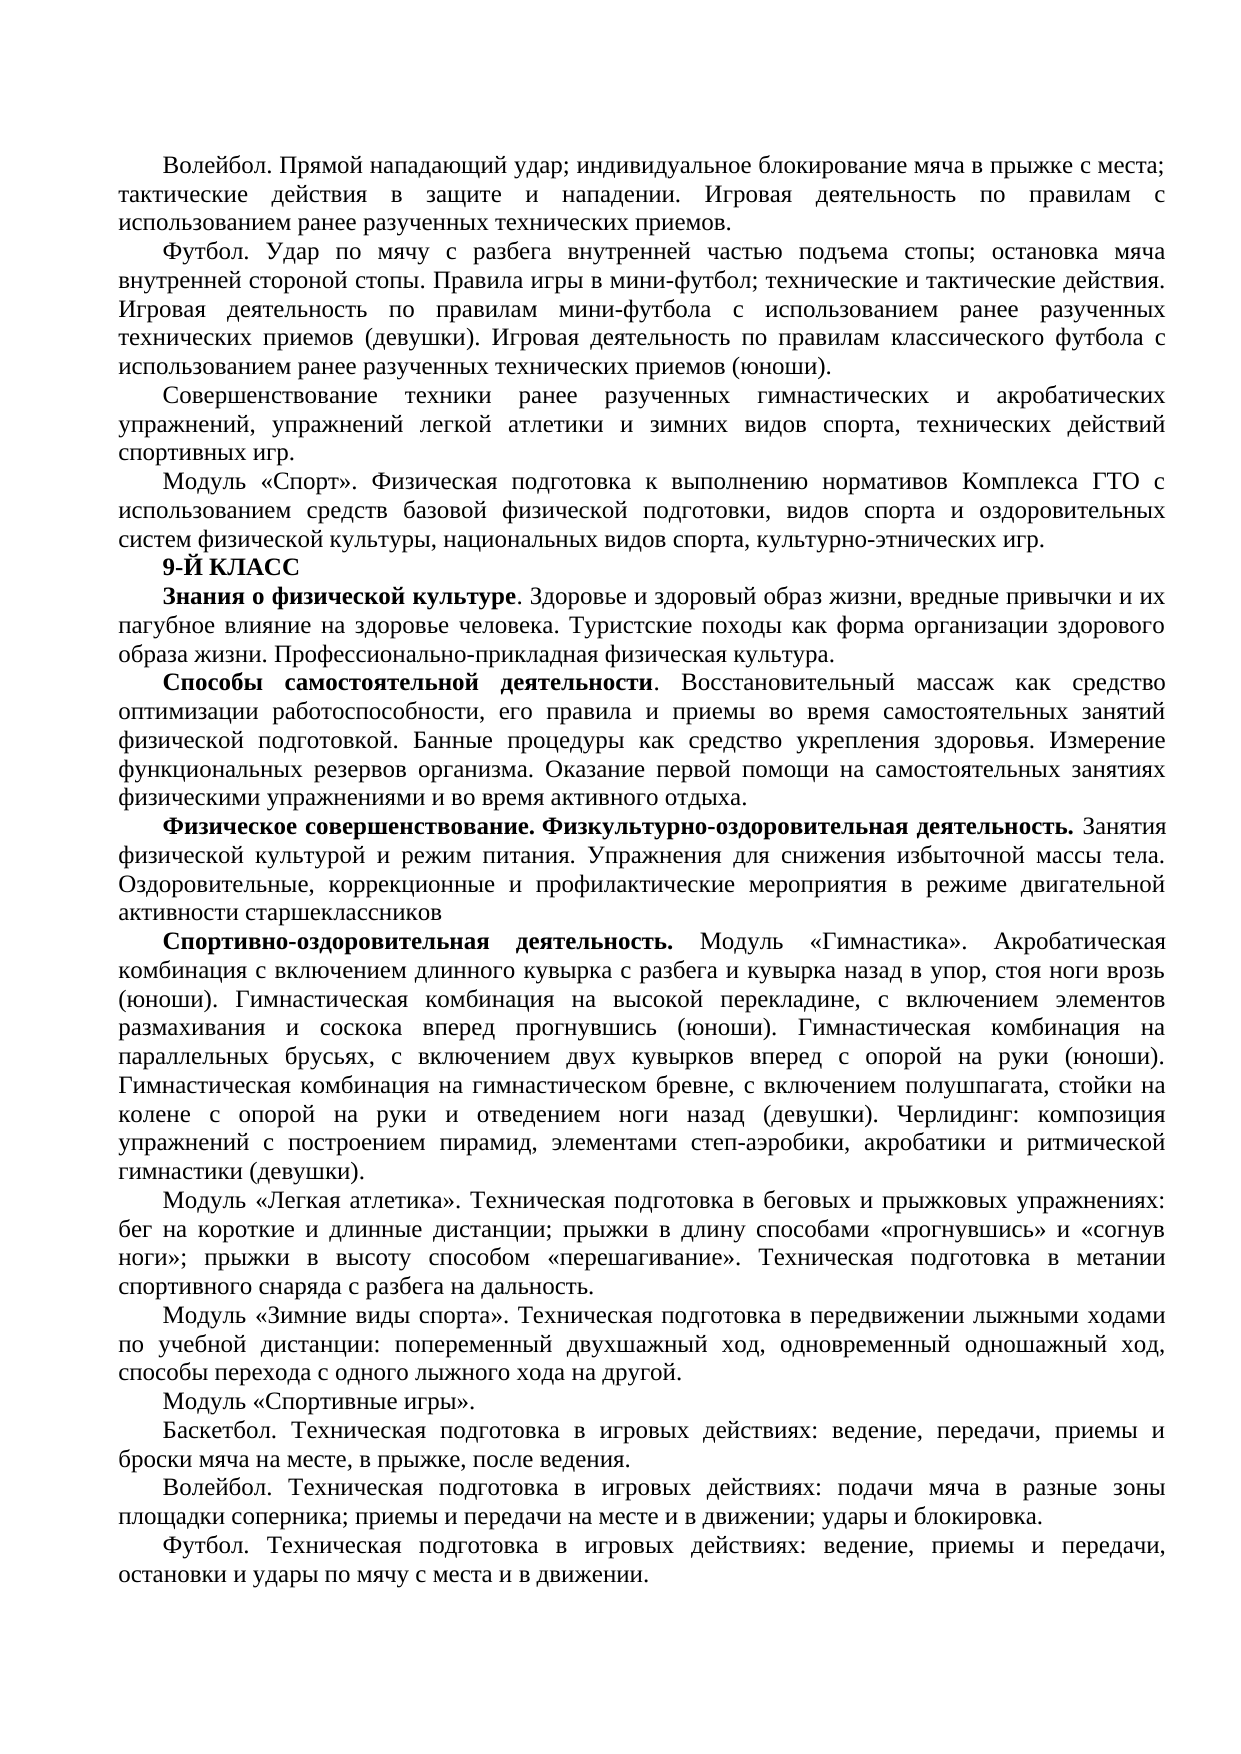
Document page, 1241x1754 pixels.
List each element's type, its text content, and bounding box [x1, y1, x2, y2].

text Модуль «Легкая атлетика». Техническая подготовка в беговых и прыжковых упражнениях: бег на короткие и длинные дистанции; прыжки в длину способами «прогнувшись» и «согнув ноги»; прыжки в высоту способом «перешагивание». Техническая подготовка в метании спортивного снаряда с разбега на дальность. [118, 1185, 1166, 1300]
text Модуль «Зимние виды спорта». Техническая подготовка в передвижении лыжными ходами по учебной дистанции: попеременный двухшажный ход, одновременный одношажный ход, способы перехода с одного лыжного хода на другой. [118, 1300, 1166, 1386]
text 9-Й КЛАСС [118, 552, 1166, 581]
text Модуль «Спорт». Физическая подготовка к выполнению нормативов Комплекса ГТО с использованием средств базовой физической подготовки, видов спорта и оздоровительных систем физической культуры, национальных видов спорта, культурно-этнических игр. [118, 466, 1166, 552]
text Волейбол. Техническая подготовка в игровых действиях: подачи мяча в разные зоны площадки соперника; приемы и передачи на месте и в движении; удары и блокировка. [118, 1472, 1166, 1530]
text Совершенствование техники ранее разученных гимнастических и акробатических упражнений, упражнений легкой атлетики и зимних видов спорта, технических действий спортивных игр. [118, 380, 1166, 466]
text Футбол. Удар по мячу с разбега внутренней частью подъема стопы; остановка мяча внутренней стороной стопы. Правила игры в мини-футбол; технические и тактические действия. Игровая деятельность по правилам мини-футбола с использованием ранее разученных технических приемов (девушки). Игровая деятельность по правилам классического футбола с использованием ранее разученных технических приемов (юноши). [118, 236, 1166, 380]
text Знания о физической культуре. Здоровье и здоровый образ жизни, вредные привычки и их пагубное влияние на здоровье человека. Туристские походы как форма организации здорового образа жизни. Профессионально-прикладная физическая культура. [118, 581, 1166, 667]
text Футбол. Техническая подготовка в игровых действиях: ведение, приемы и передачи, остановки и удары по мячу с места и в движении. [118, 1530, 1166, 1587]
text Баскетбол. Техническая подготовка в игровых действиях: ведение, передачи, приемы и броски мяча на месте, в прыжке, после ведения. [118, 1415, 1166, 1472]
text Спортивно-оздоровительная деятельность. Модуль «Гимнастика». Акробатическая комбинация с включением длинного кувырка с разбега и кувырка назад в упор, стоя ноги врозь (юноши). Гимнастическая комбинация на высокой перекладине, с включением элементов размахивания и соскока вперед прогнувшись (юноши). Гимнастическая комбинация на параллельных брусьях, с включением двух кувырков вперед с опорой на руки (юноши). Гимнастическая комбинация на гимнастическом бревне, с включением полушпагата, стойки на колене с опорой на руки и отведением ноги назад (девушки). Черлидинг: композиция упражнений с построением пирамид, элементами степ-аэробики, акробатики и ритмической гимнастики (девушки). [118, 926, 1166, 1185]
text Физическое совершенствование. Физкультурно-оздоровительная деятельность. Занятия физической культурой и режим питания. Упражнения для снижения избыточной массы тела. Оздоровительные, коррекционные и профилактические мероприятия в режиме двигательной активности старшеклассников [118, 811, 1166, 926]
text Модуль «Спортивные игры». [118, 1386, 1166, 1415]
text Волейбол. Прямой нападающий удар; индивидуальное блокирование мяча в прыжке с места; тактические действия в защите и нападении. Игровая деятельность по правилам с использованием ранее разученных технических приемов. [118, 150, 1166, 236]
text Способы самостоятельной деятельности. Восстановительный массаж как средство оптимизации работоспособности, его правила и приемы во время самостоятельных занятий физической подготовкой. Банные процедуры как средство укрепления здоровья. Измерение функциональных резервов организма. Оказание первой помощи на самостоятельных занятиях физическими упражнениями и во время активного отдыха. [118, 667, 1166, 811]
